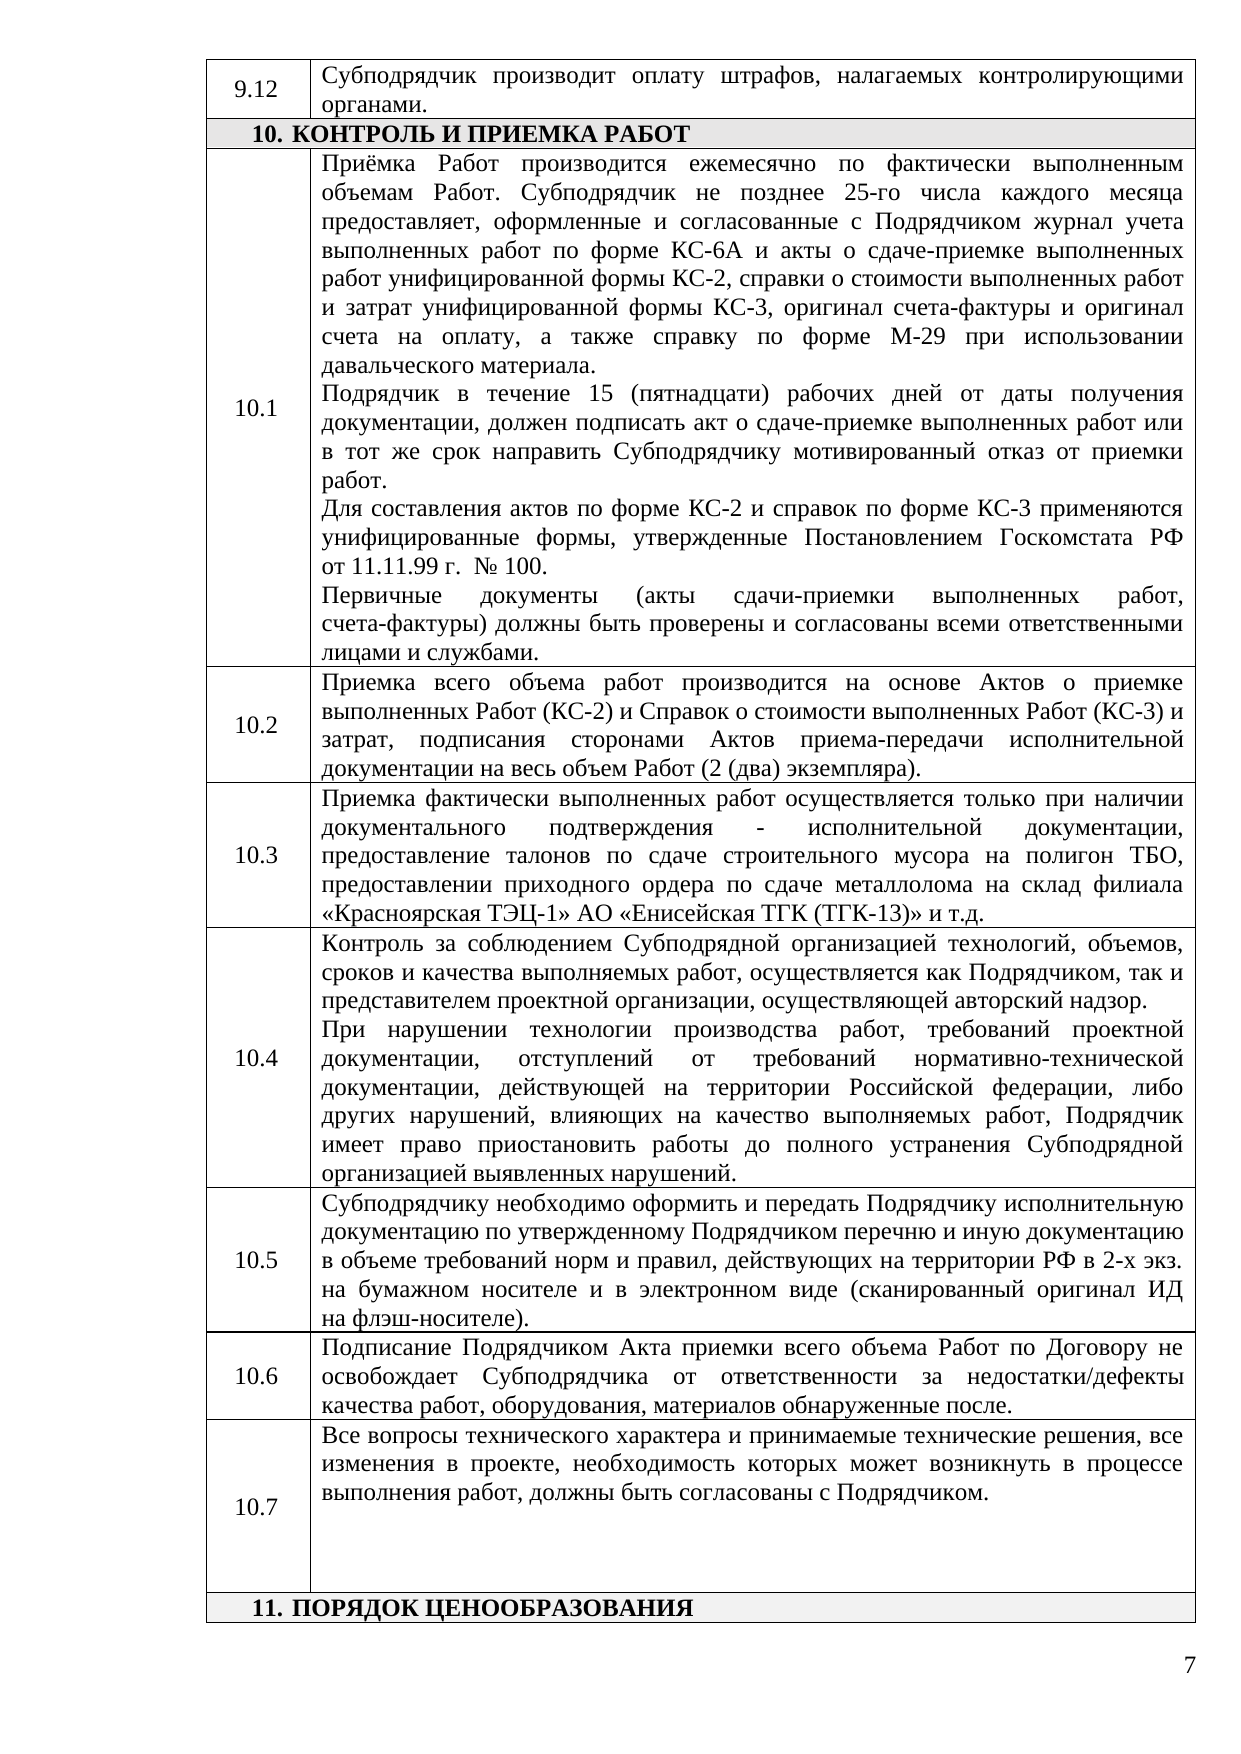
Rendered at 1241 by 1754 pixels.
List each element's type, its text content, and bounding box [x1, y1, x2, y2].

table_cell 10.1 [207, 149, 310, 666]
table_cell Все вопросы технического характера и принимаемые технические решения, все изменения в проекте, необходимость которых может возникнуть в процессе выполнения работ, должны быть согласованы с Подрядчиком. [311, 1420, 1195, 1592]
table_cell Приемка всего объема работ производится на основе Актов о приемке выполненных Работ (КС-2) и Справок о стоимости выполненных Работ (КС-3) и затрат, подписания сторонами Актов приема-передачи исполнительной документации на весь объем Работ (2 (два) экземпляра). [311, 667, 1195, 782]
table_cell 10. КОНТРОЛЬ И ПРИЕМКА РАБОТ [207, 119, 1195, 147]
table_cell Подписание Подрядчиком Акта приемки всего объема Работ по Договору не освобождает Субподрядчика от ответственности за недостатки/дефекты качества работ, оборудования, материалов обнаруженные после. [311, 1333, 1195, 1419]
table_cell 10.6 [207, 1333, 310, 1419]
table_cell 10.2 [207, 667, 310, 782]
table_cell ПОРЯДОК ЦЕНООБРАЗОВАНИЯ [207, 1593, 1195, 1622]
table_cell 9.12 [207, 60, 310, 118]
table_cell Субподрядчику необходимо оформить и передать Подрядчику исполнительную документацию по утвержденному Подрядчиком перечню и иную документацию в объеме требований норм и правил, действующих на территории РФ в 2-х экз. на бумажном носителе и в электронном виде (сканированный оригинал ИД на флэш-носителе). [311, 1188, 1195, 1331]
table_cell 10.7 [207, 1420, 310, 1592]
table_cell Субподрядчик производит оплату штрафов, налагаемых контролирующими органами. [311, 60, 1195, 118]
table_cell 10.5 [207, 1188, 310, 1331]
table_cell 10.3 [207, 783, 310, 927]
table_cell 10.4 [207, 928, 310, 1187]
table_cell Приемка фактически выполненных работ осуществляется только при наличии документального подтверждения - исполнительной документации, предоставление талонов по сдаче строительного мусора на полигон ТБО, предоставлении приходного ордера по сдаче металлолома на склад филиала «Красноярская ТЭЦ-1» АО «Енисейская ТГК (ТГК-13)» и т.д. [311, 783, 1195, 927]
table_cell Приёмка Работ производится ежемесячно по фактически выполненным объемам Работ. Субподрядчик не позднее 25-го числа каждого месяца предоставляет, оформленные и согласованные с Подрядчиком журнал учета выполненных работ по форме КС-6А и акты о сдаче-приемке выполненных работ унифицированной формы КС-2, справки о стоимости выполненных работ и затрат унифицированной формы КС-3, оригинал счета-фактуры и оригинал счета на оплату, а также справку по форме М-29 при использовании давальческого материала. Подрядчик в течение 15 (пятнадцати) рабочих дней от даты получения документации, должен подписать акт о сдаче-приемке выполненных работ или в тот же срок направить Субподрядчику мотивированный отказ от приемки работ. Для составления актов по форме КС-2 и справок по форме КС-3 применяются унифицированные формы, утвержденные Постановлением Госкомстата РФ от 11.11.99 г. № 100. Первичные документы (акты сдачи-приемки выполненных работ, счета-фактуры) должны быть проверены и согласованы всеми ответственными лицами и службами. [311, 149, 1195, 666]
table_cell Контроль за соблюдением Субподрядной организацией технологий, объемов, сроков и качества выполняемых работ, осуществляется как Подрядчиком, так и представителем проектной организации, осуществляющей авторский надзор. При нарушении технологии производства работ, требований проектной документации, отступлений от требований нормативно-технической документации, действующей на территории Российской федерации, либо других нарушений, влияющих на качество выполняемых работ, Подрядчик имеет право приостановить работы до полного устранения Субподрядной организацией выявленных нарушений. [311, 928, 1195, 1187]
